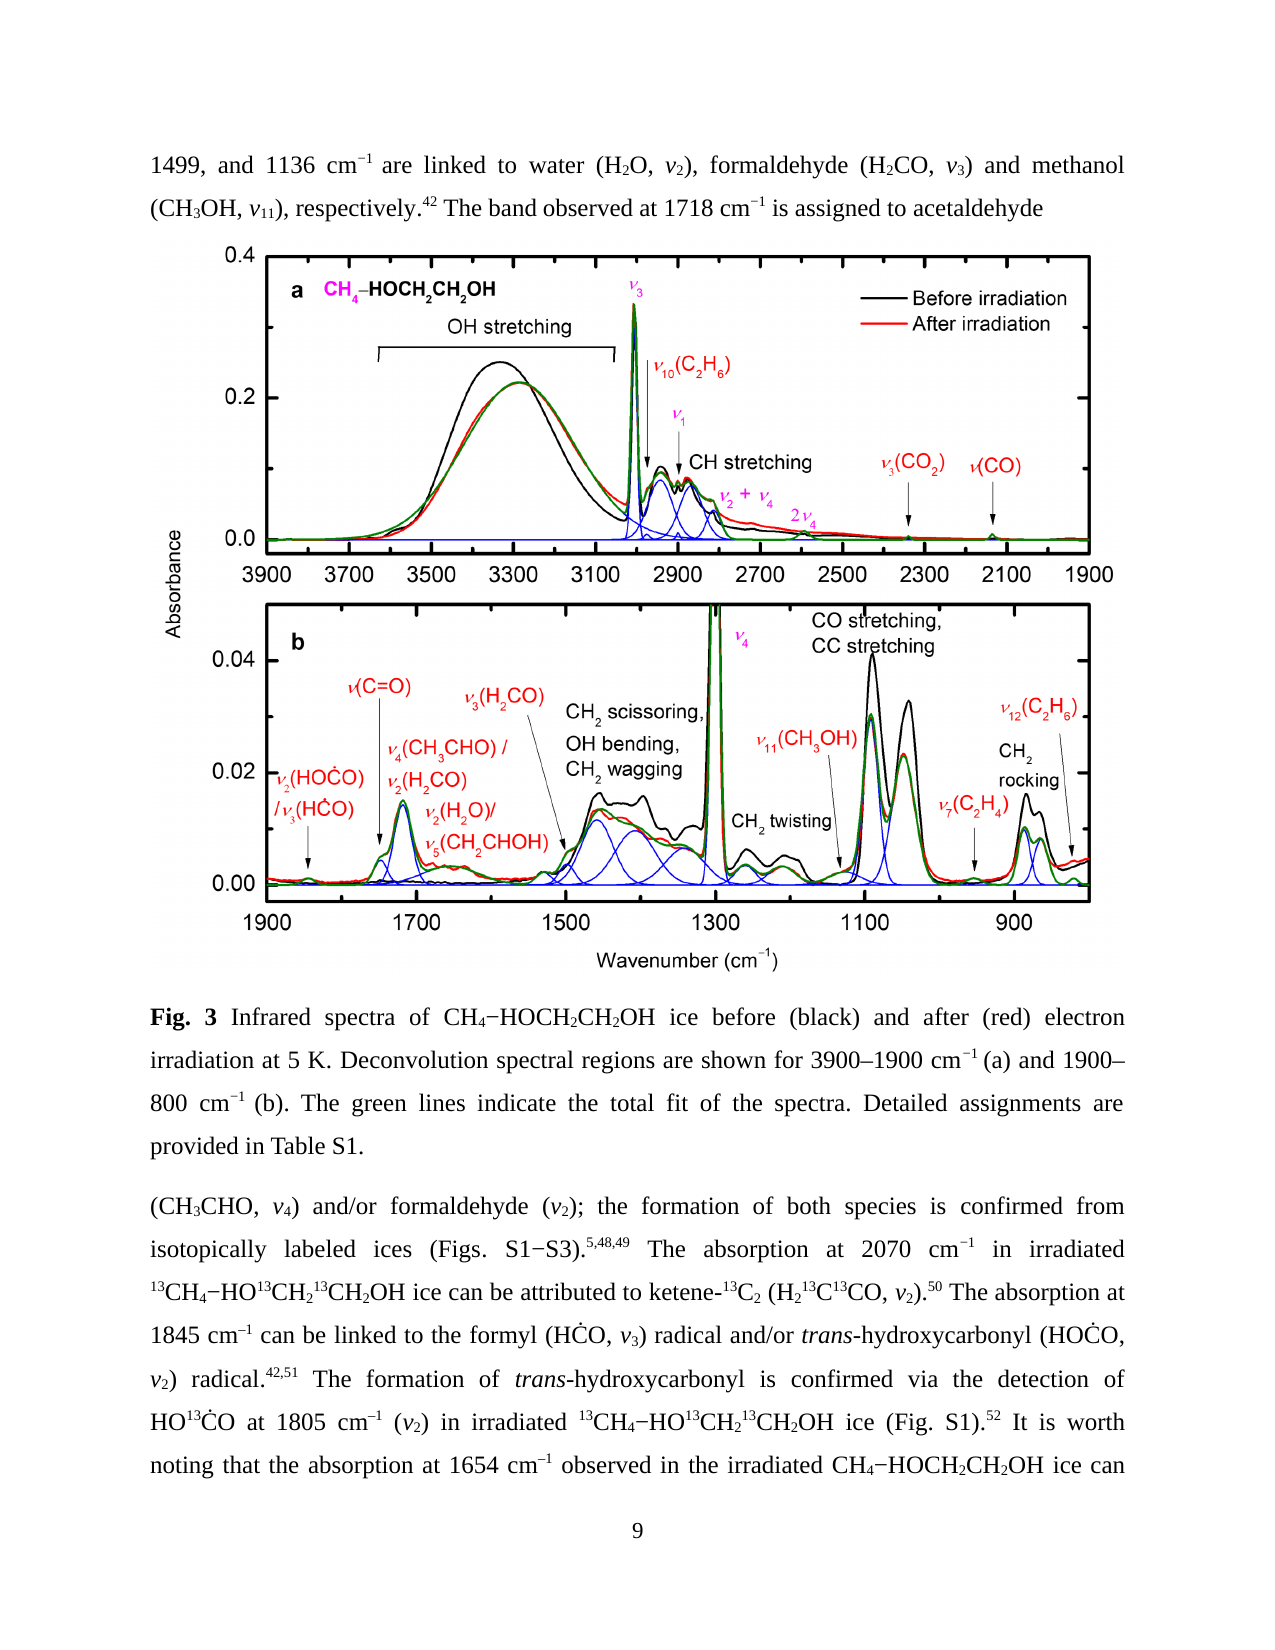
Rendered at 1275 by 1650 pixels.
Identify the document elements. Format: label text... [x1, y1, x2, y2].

text Fig. 3 Infrared spectra of CH4−HOCH2CH2OH ice before (black) and after (red) electron irradiation at 5 K. Deconvolution spectral regions are shown for 3900–1900 cm−1 (a) and 1900–800 cm−1 (b). The green lines indicate the total fit of the spectra. Detailed assignments are provided in Table S1. [150, 1002, 1125, 1160]
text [150, 1191, 1125, 1479]
picture [150, 236, 1125, 983]
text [150, 150, 1125, 222]
